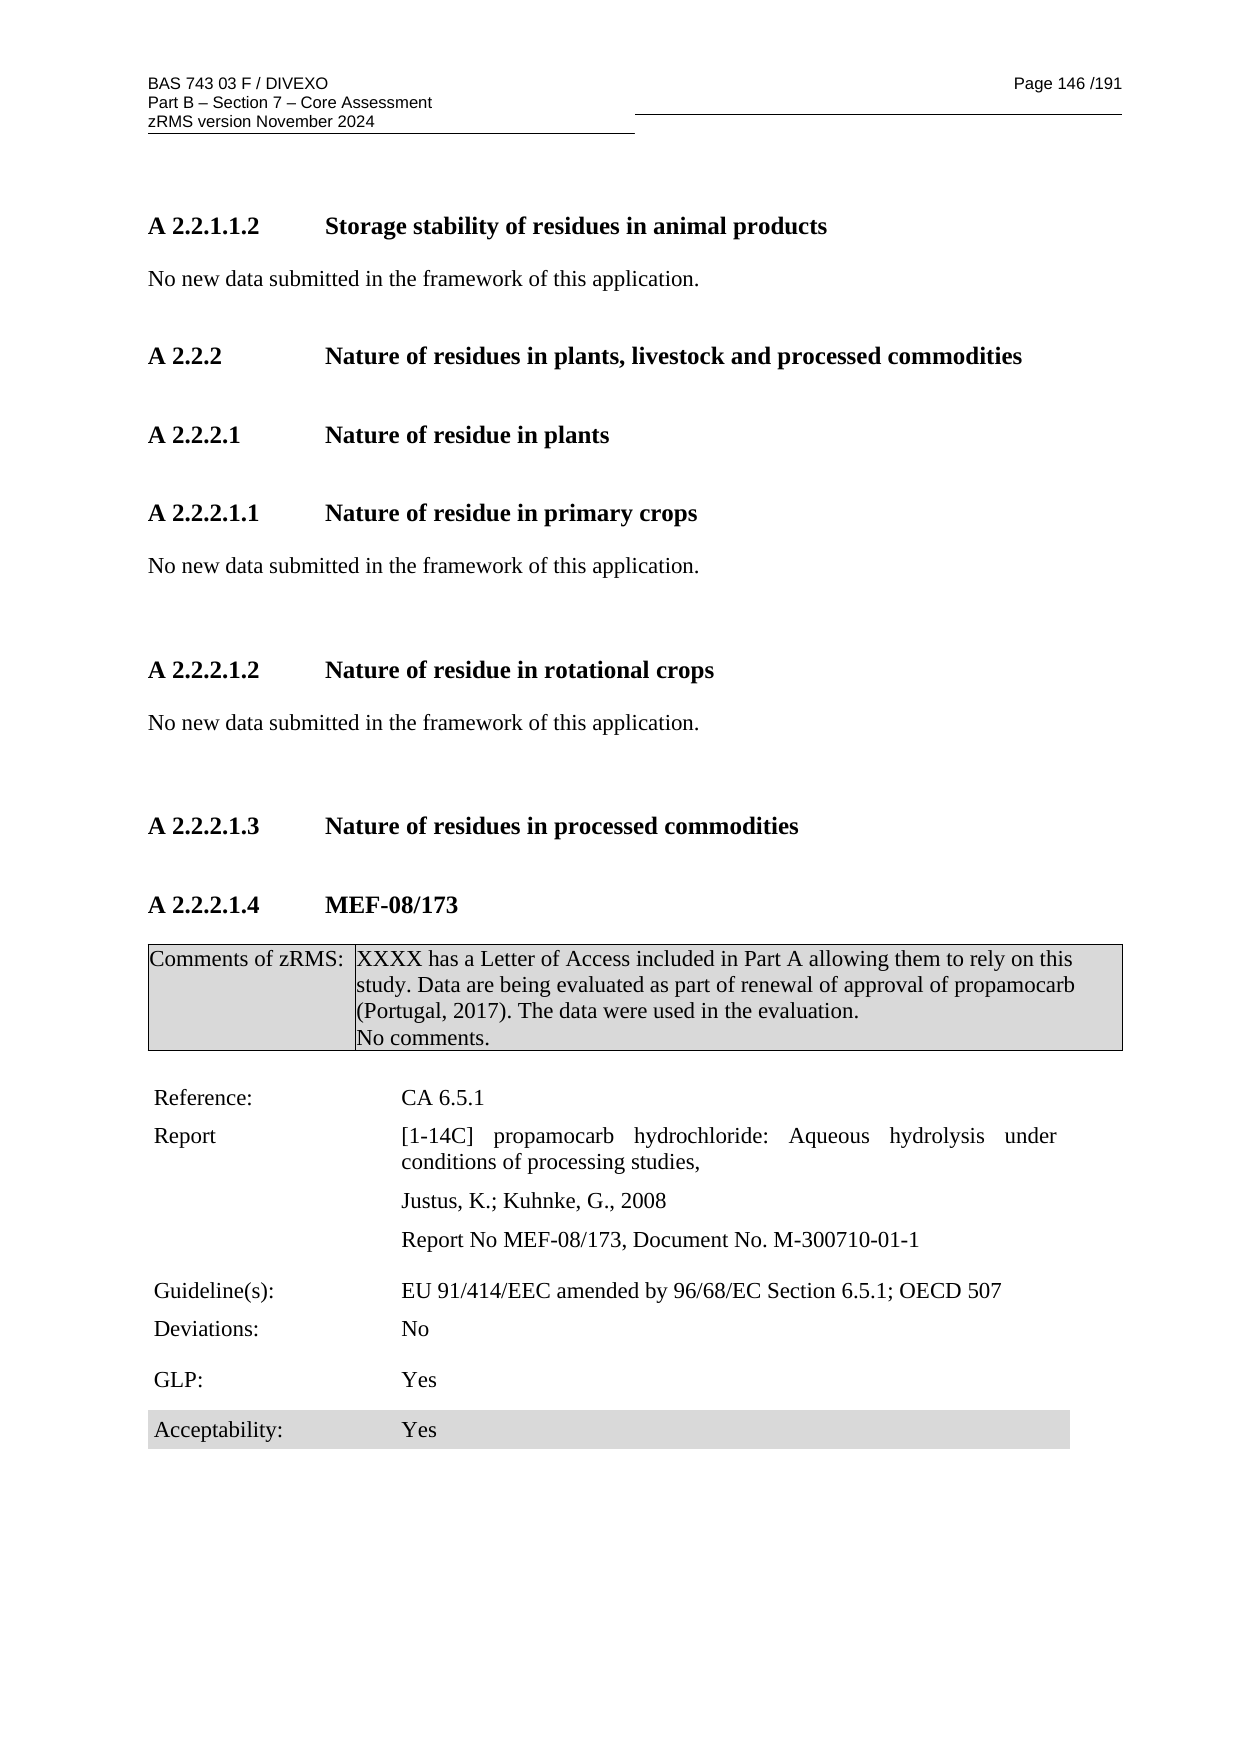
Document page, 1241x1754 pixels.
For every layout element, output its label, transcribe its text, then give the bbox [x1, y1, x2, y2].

text Nature of residues in processed commodities [148, 811, 1122, 840]
text Nature of residue in primary crops [148, 498, 1122, 527]
text Nature of residue in rotational crops [148, 655, 1122, 684]
text No new data submitted in the framework of this application. [148, 709, 1122, 735]
text Nature of residue in plants [148, 420, 1122, 448]
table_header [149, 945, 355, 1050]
text MEF-08/173 [148, 890, 1122, 919]
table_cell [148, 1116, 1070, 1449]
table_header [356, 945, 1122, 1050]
text Storage stability of residues in animal products [148, 211, 1122, 239]
text No new data submitted in the framework of this application. [148, 264, 1122, 291]
text No new data submitted in the framework of this application. [148, 552, 1122, 578]
text Nature of residues in plants, livestock and processed commodities [148, 341, 1122, 370]
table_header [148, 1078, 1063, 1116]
